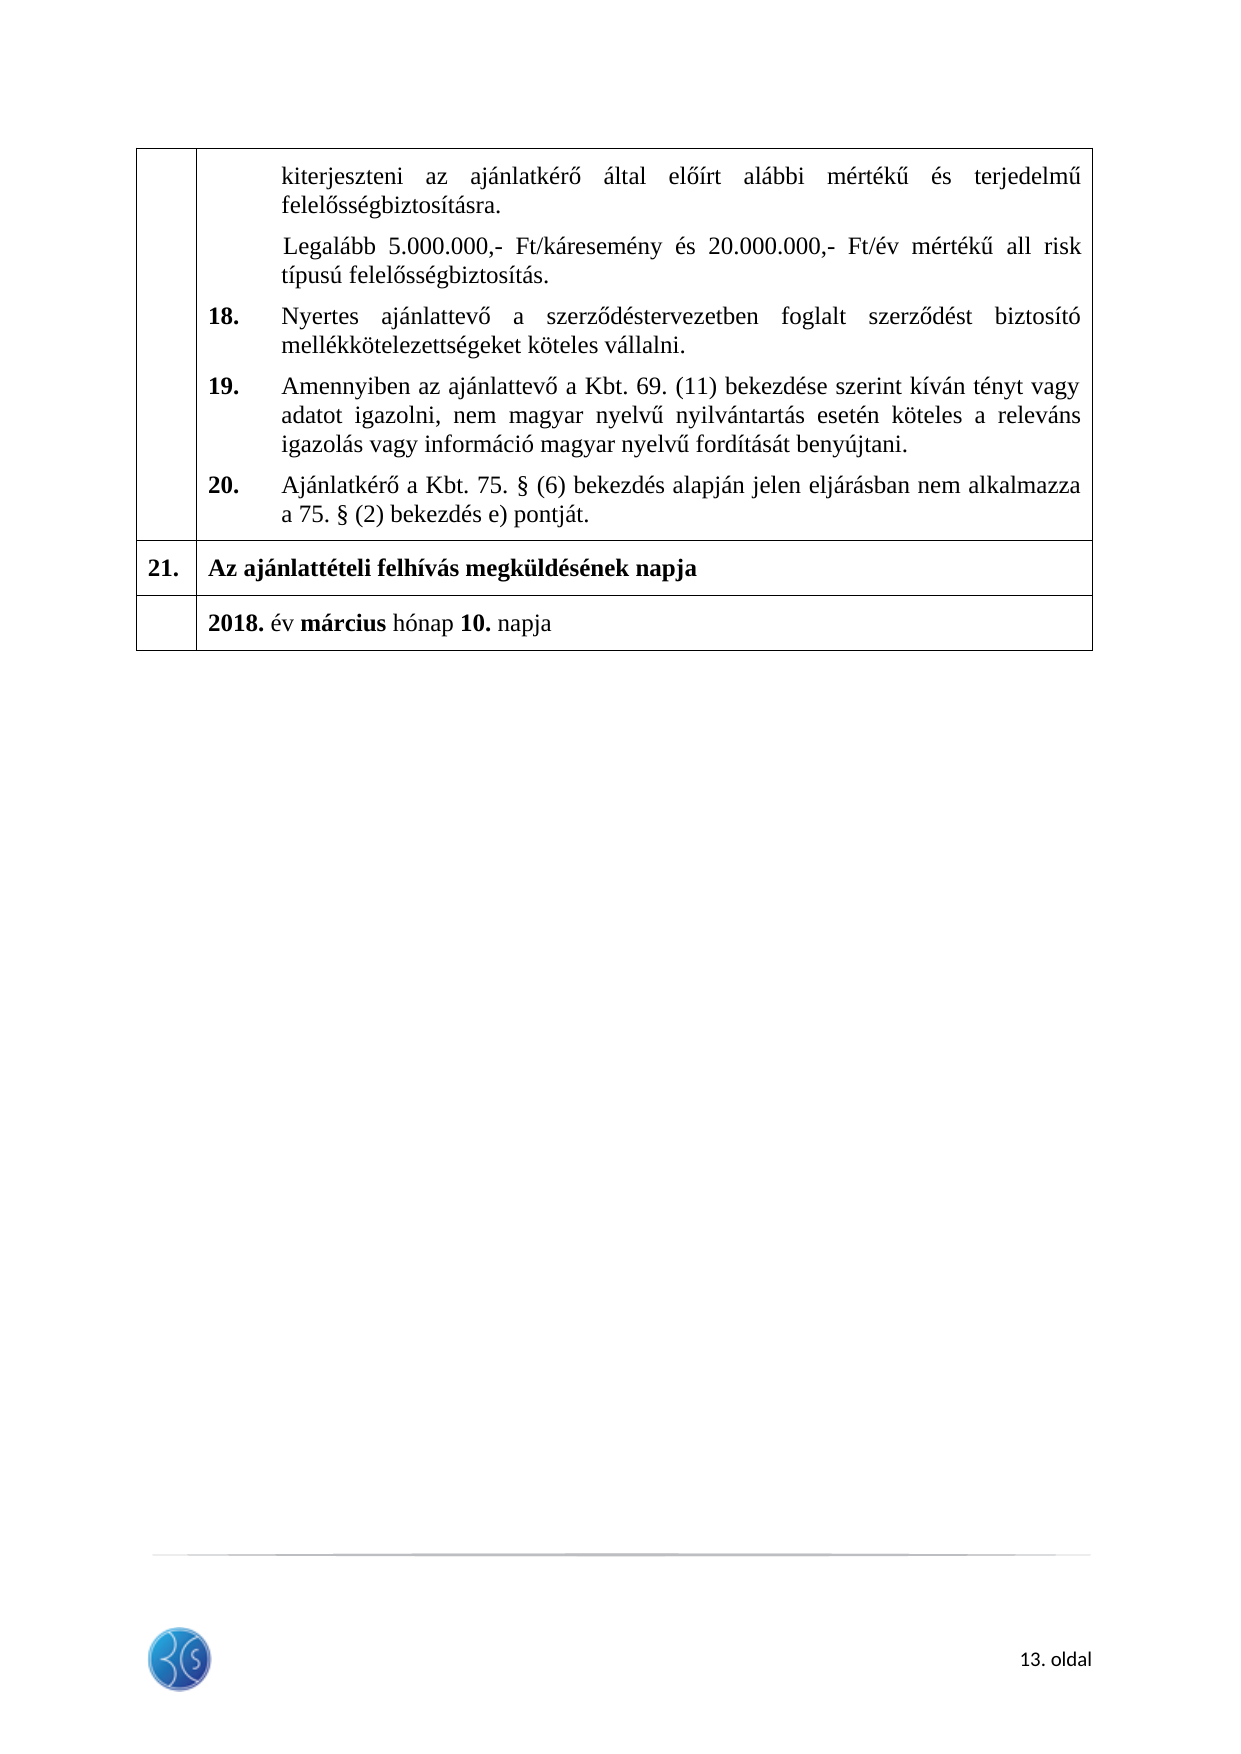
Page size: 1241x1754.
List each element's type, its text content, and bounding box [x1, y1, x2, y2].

table_cell [137, 149, 196, 540]
table_cell 2018. év március hónap 10. napja [197, 596, 1092, 649]
table_cell [137, 596, 196, 649]
picture [147, 1548, 1093, 1561]
picture [147, 1627, 212, 1692]
table_cell [137, 541, 196, 595]
table_cell Az ajánlattételi felhívás megküldésének napja [197, 541, 1092, 595]
